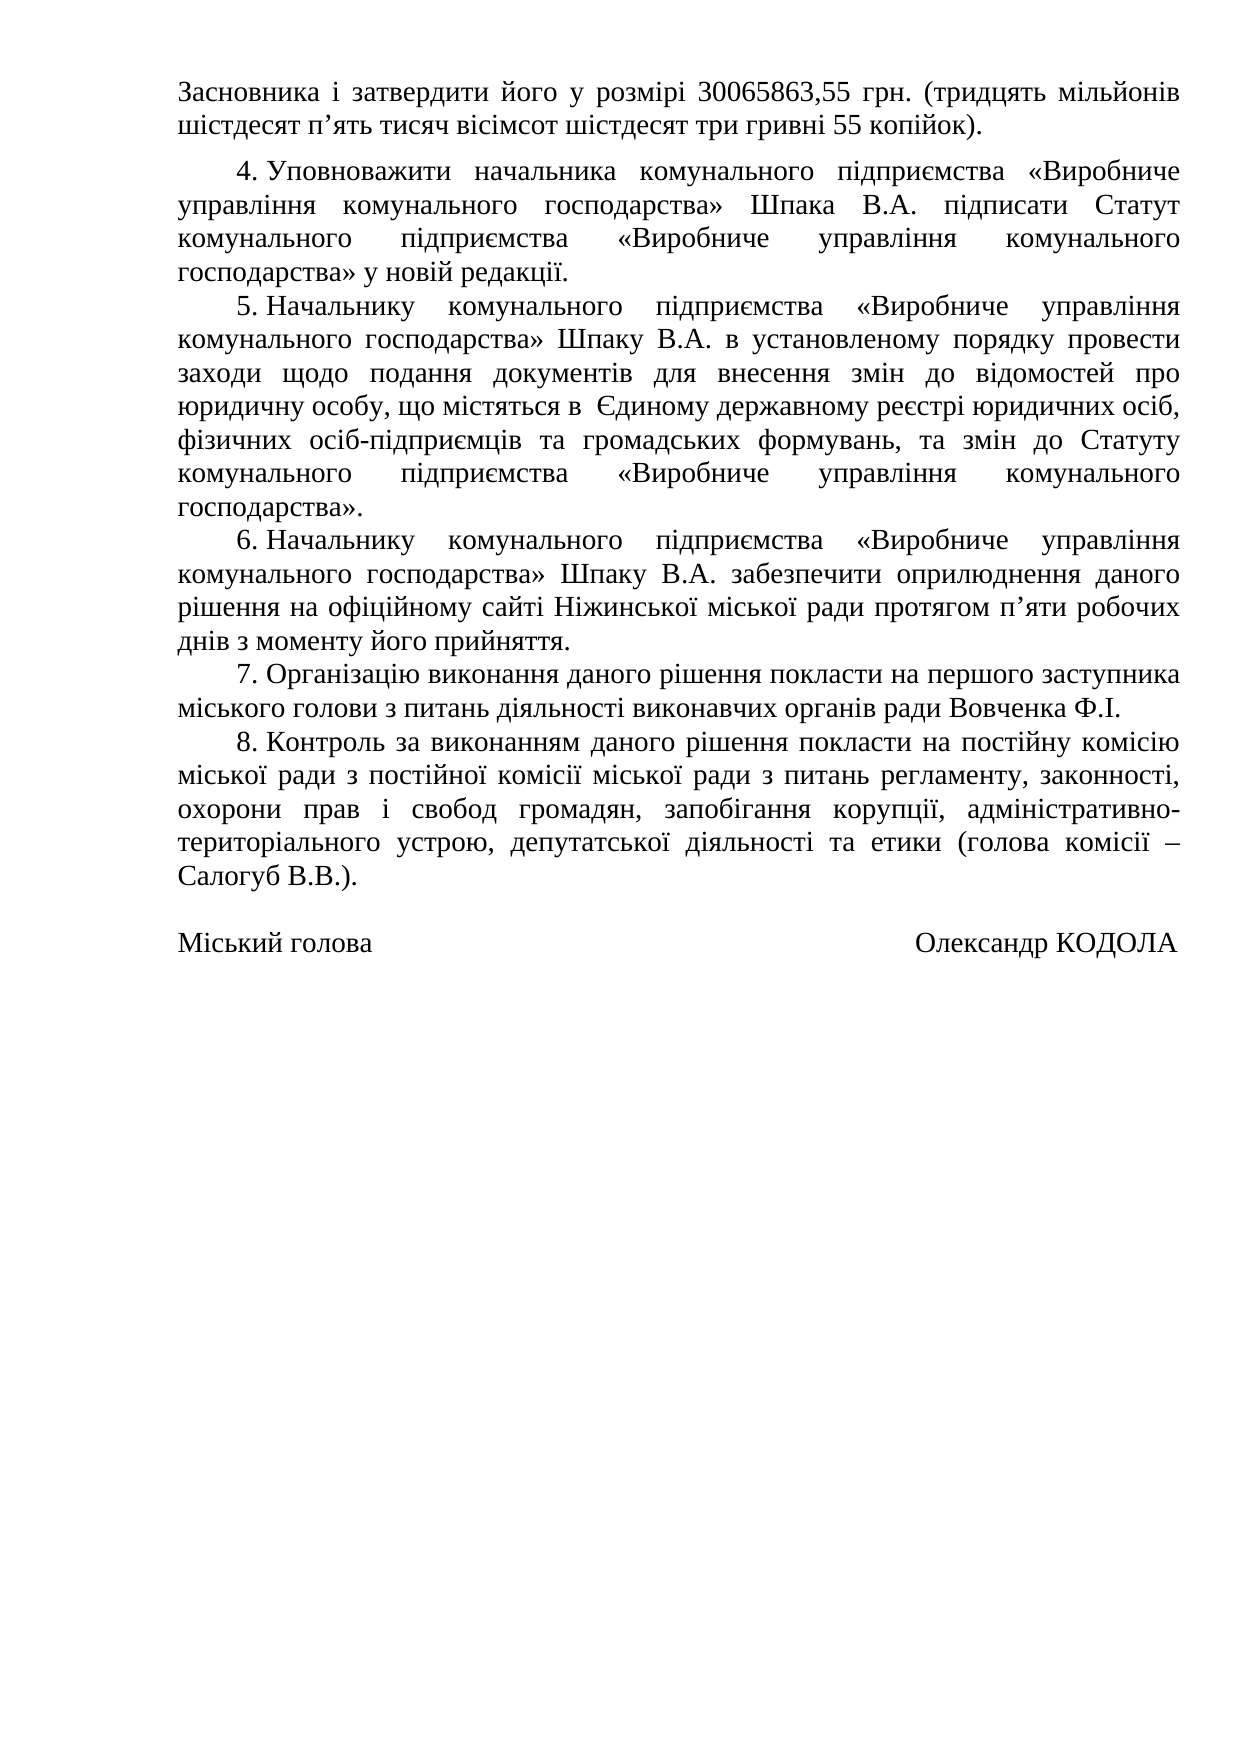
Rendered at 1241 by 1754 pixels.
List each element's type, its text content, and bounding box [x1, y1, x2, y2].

list Начальнику комунального підприємства «Виробниче управління комунального господарства» Шпаку В.А. забезпечити оприлюднення даного рішення на офіційному сайті Ніжинської міської ради протягом п’яти робочих днів з моменту його прийняття. [177, 522, 1181, 657]
text Міський голова Олександр КОДОЛА [177, 925, 1181, 958]
list Організацію виконання даного рішення покласти на першого заступника міського голови з питань діяльності виконавчих органів ради Вовченка Ф.І. [177, 657, 1181, 724]
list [177, 74, 1181, 141]
list Уповноважити начальника комунального підприємства «Виробниче управління комунального господарства» Шпака В.А. підписати Статут комунального підприємства «Виробниче управління комунального господарства» у новій редакції. [177, 153, 1181, 288]
list Начальнику комунального підприємства «Виробниче управління комунального господарства» Шпаку В.А. в установленому порядку провести заходи щодо подання документів для внесення змін до відомостей про юридичну особу, що містяться в Єдиному державному реєстрі юридичних осіб, фізичних осіб-підприємців та громадських формувань, та змін до Статуту комунального підприємства «Виробниче управління комунального господарства». [177, 288, 1181, 522]
list Контроль за виконанням даного рішення покласти на постійну комісію міської ради з постійної комісії міської ради з питань регламенту, законності, охорони прав і свобод громадян, запобігання корупції, адміністративно-територіального устрою, депутатської діяльності та етики (голова комісії – Салогуб В.В.). [177, 724, 1181, 891]
